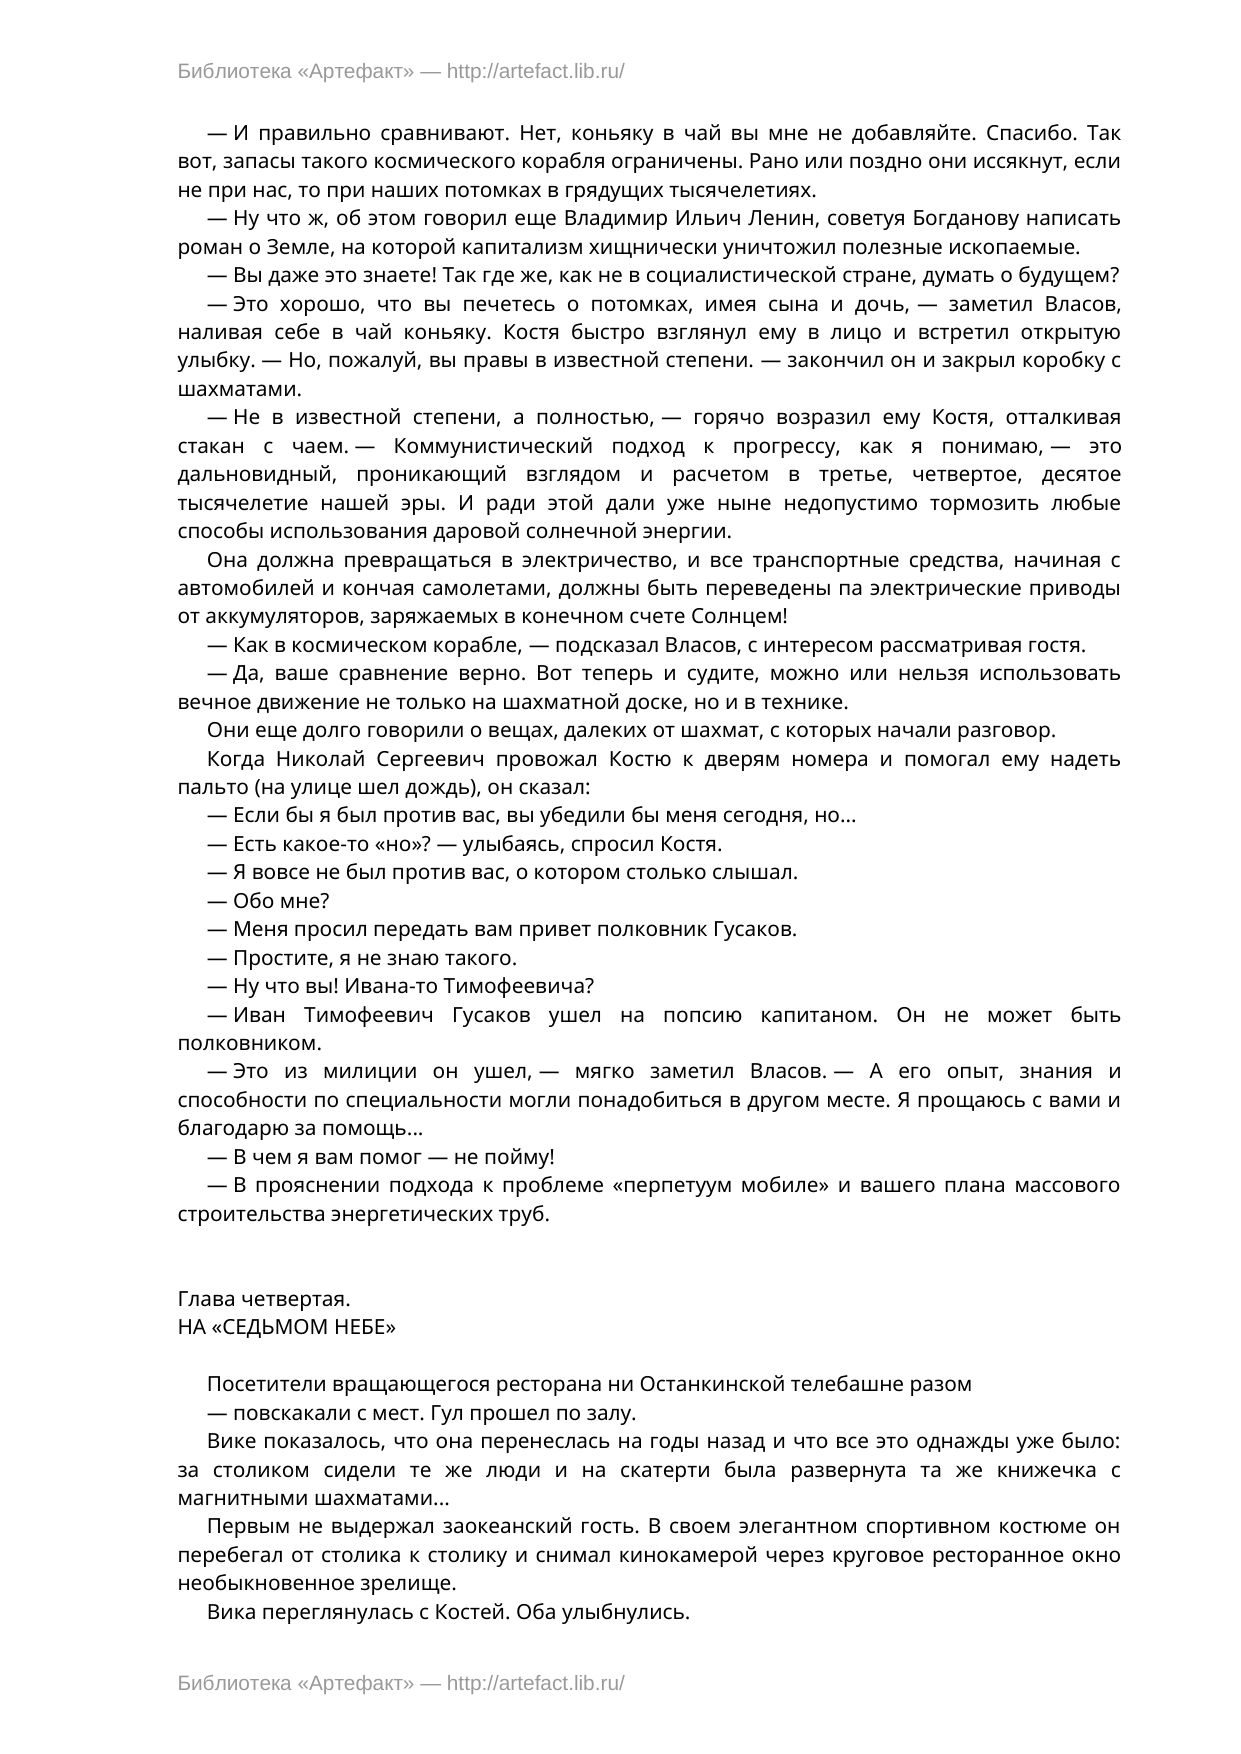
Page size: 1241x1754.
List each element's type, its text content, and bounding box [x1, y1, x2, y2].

text — Это из милиции он ушел, — мягко заметил Власов. — А его опыт, знания и способности по специальности могли понадобиться в другом месте. Я прощаюсь с вами и благодарю за помощь... [177, 1057, 1122, 1142]
text — Вы даже это знаете! Так где же, как не в социалистической стране, думать о будущем? [177, 260, 1122, 289]
text — Если бы я был против вас, вы убедили бы меня сегодня, но... [177, 801, 1122, 829]
text — Меня просил передать вам привет полковник Гусаков. [177, 914, 1122, 943]
text Вике показалось, что она перенеслась на годы назад и что все это однажды уже было: за столиком сидели те же люди и на скатерти была развернута та же книжечка с магнитными шахматами... [177, 1426, 1122, 1512]
text — Простите, я не знаю такого. [177, 943, 1122, 971]
subtitle Глава четвертая. [177, 1284, 1122, 1312]
text — В прояснении подхода к проблеме «перпетуум мобиле» и вашего плана массового строительства энергетических труб. [177, 1170, 1122, 1227]
text — Как в космическом корабле, — подсказал Власов, с интересом рассматривая гостя. [177, 630, 1122, 658]
text Они еще долго говорили о вещах, далеких от шахмат, с которых начали разговор. [177, 715, 1122, 744]
text Когда Николай Сергеевич провожал Костю к дверям номера и помогал ему надеть пальто (на улице шел дождь), он сказал: [177, 744, 1122, 801]
text — Не в известной степени, а полностью, — горячо возразил ему Костя, отталкивая стакан с чаем. — Коммунистический подход к прогрессу, как я понимаю, — это дальновидный, проникающий взглядом и расчетом в третье, четвертое, десятое тысячелетие нашей эры. И ради этой дали уже ныне недопустимо тормозить любые способы использования даровой солнечной энергии. [177, 402, 1122, 545]
text Посетители вращающегося ресторана ни Останкинской телебашне разом [177, 1369, 1122, 1398]
text — В чем я вам помог — не пойму! [177, 1142, 1122, 1170]
text — Да, ваше сравнение верно. Вот теперь и судите, можно или нельзя использовать вечное движение не только на шахматной доске, но и в технике. [177, 658, 1122, 715]
text — повскакали с мест. Гул прошел по залу. [177, 1398, 1122, 1426]
text — Иван Тимофеевич Гусаков ушел на попсию капитаном. Он не может быть полковником. [177, 1000, 1122, 1057]
text — Обо мне? [177, 886, 1122, 914]
text Она должна превращаться в электричество, и все транспортные средства, начиная с автомобилей и кончая самолетами, должны быть переведены па электрические приводы от аккумуляторов, заряжаемых в конечном счете Солнцем! [177, 545, 1122, 630]
text — И правильно сравнивают. Нет, коньяку в чай вы мне не добавляйте. Спасибо. Так вот, запасы такого космического корабля ограничены. Рано или поздно они иссякнут, если не при нас, то при наших потомках в грядущих тысячелетиях. [177, 118, 1122, 203]
text — Ну что вы! Ивана-то Тимофеевича? [177, 971, 1122, 1000]
text — Ну что ж, об этом говорил еще Владимир Ильич Ленин, советуя Богданову написать роман о Земле, на которой капитализм хищнически уничтожил полезные ископаемые. [177, 203, 1122, 260]
text — Я вовсе не был против вас, о котором столько слышал. [177, 857, 1122, 886]
text — Это хорошо, что вы печетесь о потомках, имея сына и дочь, — заметил Власов, наливая себе в чай коньяку. Костя быстро взглянул ему в лицо и встретил открытую улыбку. — Но, пожалуй, вы правы в известной степени. — закончил он и закрыл коробку с шахматами. [177, 289, 1122, 402]
text — Есть какое-то «но»? — улыбаясь, спросил Костя. [177, 829, 1122, 857]
subtitle НА «СЕДЬМОМ НЕБЕ» [177, 1312, 1122, 1341]
text Первым не выдержал заокеанский гость. В своем элегантном спортивном костюме он перебегал от столика к столику и снимал кинокамерой через круговое ресторанное окно необыкновенное зрелище. [177, 1512, 1122, 1597]
text Вика переглянулась с Костей. Оба улыбнулись. [177, 1597, 1122, 1625]
